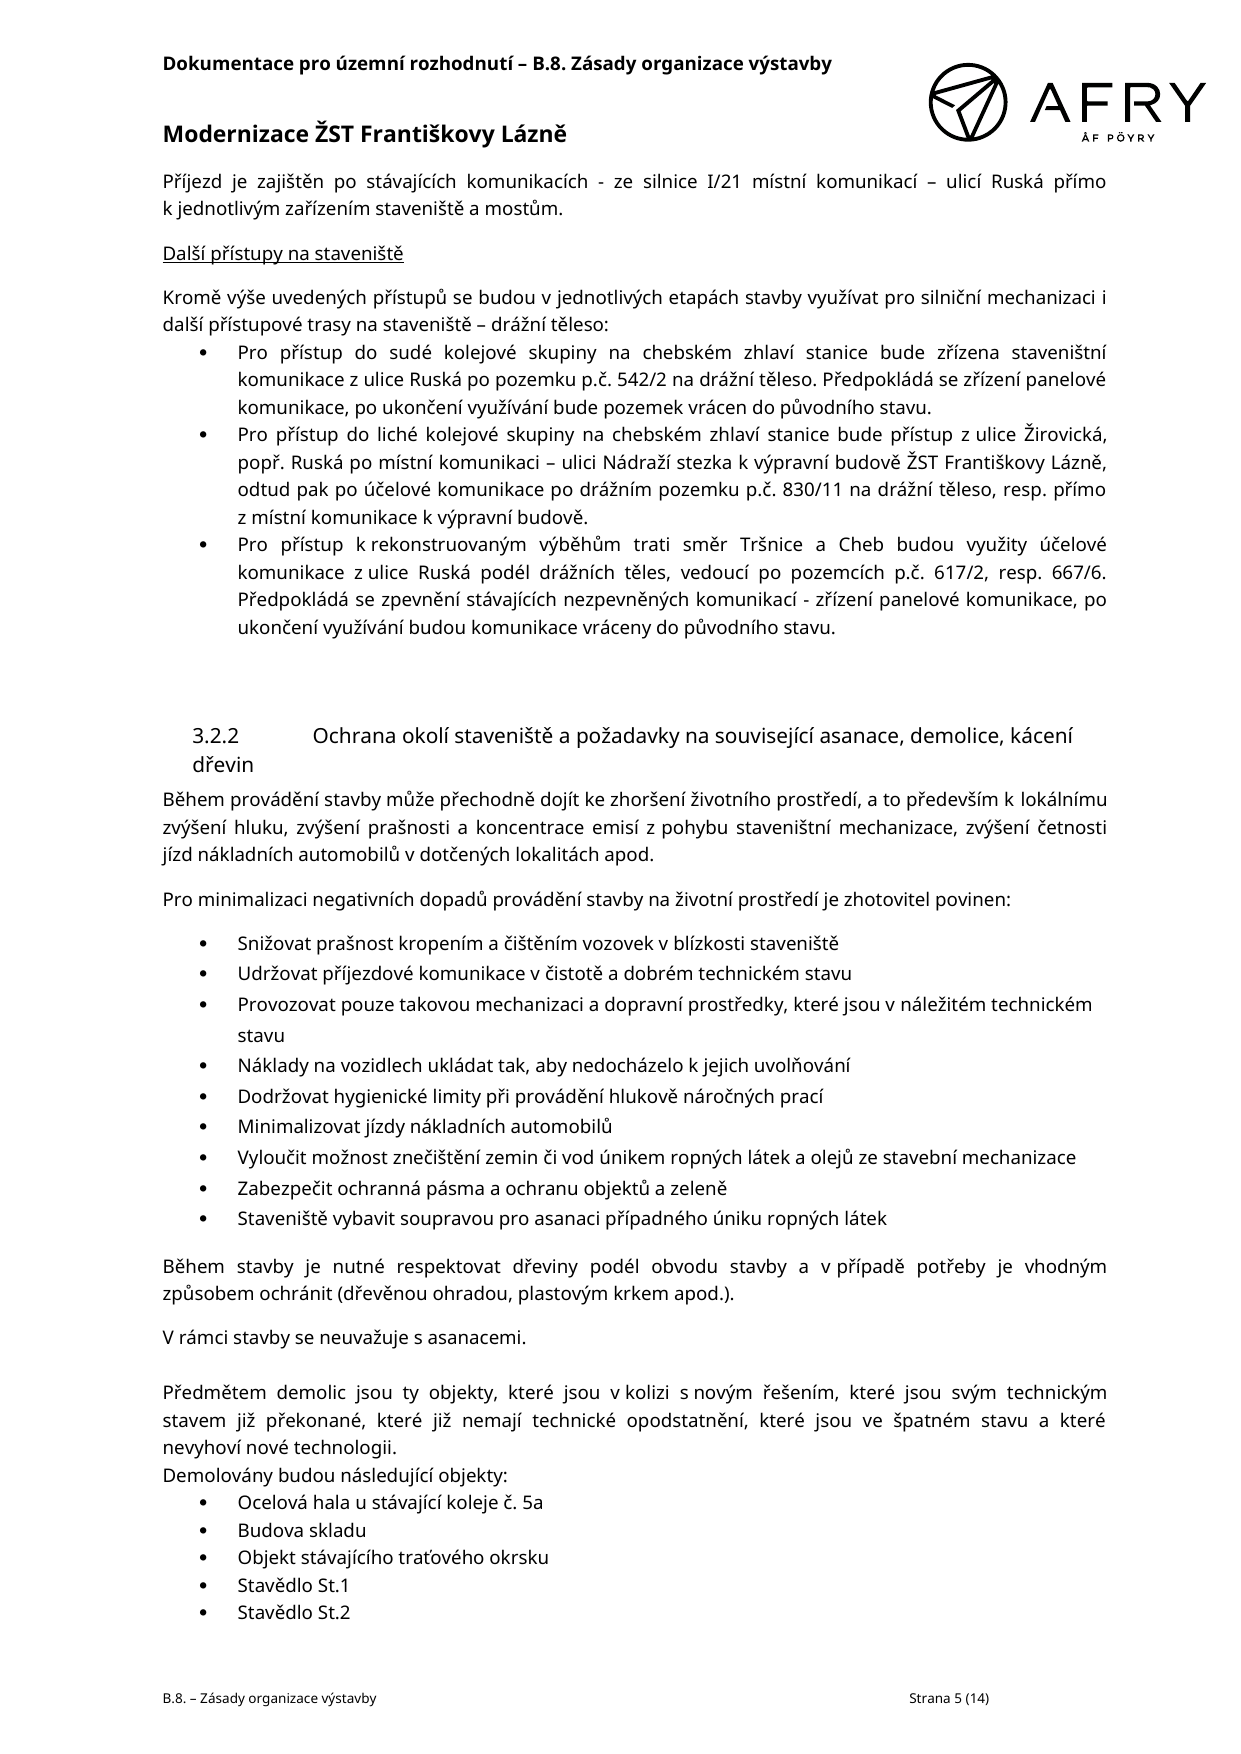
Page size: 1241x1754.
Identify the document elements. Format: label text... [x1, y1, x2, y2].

list Pro přístup k rekonstruovaným výběhům trati směr Tršnice a Cheb budou využity účelové komunikace z ulice Ruská podél drážních těles, vedoucí po pozemcích p.č. 617/2, resp. 667/6. Předpokládá se zpevnění stávajících nezpevněných komunikací - zřízení panelové komunikace, po ukončení využívání budou komunikace vráceny do původního stavu. [200, 531, 1107, 639]
text Během stavby je nutné respektovat dřeviny podél obvodu stavby a v případě potřeby je vhodným způsobem ochránit (dřevěnou ohradou, plastovým krkem apod.). [162, 1253, 1107, 1306]
text Během provádění stavby může přechodně dojít ke zhoršení životního prostředí, a to především k lokálnímu zvýšení hluku, zvýšení prašnosti a koncentrace emisí z pohybu staveništní mechanizace, zvýšení četnosti jízd nákladních automobilů v dotčených lokalitách apod. [162, 787, 1107, 867]
list Dodržovat hygienické limity při provádění hlukově náročných prací [200, 1083, 1107, 1109]
list Stavědlo St.1 [200, 1572, 1107, 1598]
list Stavědlo St.2 [200, 1599, 1107, 1625]
text Předmětem demolic jsou ty objekty, které jsou v kolizi s novým řešením, které jsou svým technickým stavem již překonané, které již nemají technické opodstatnění, které jsou ve špatném stavu a které nevyhoví nové technologii. [162, 1379, 1107, 1460]
list Náklady na vozidlech ukládat tak, aby nedocházelo k jejich uvolňování [200, 1052, 1107, 1078]
list Snižovat prašnost kropením a čištěním vozovek v blízkosti staveniště [200, 930, 1107, 956]
list Provozovat pouze takovou mechanizaci a dopravní prostředky, které jsou v náležitém technickém stavu [200, 991, 1107, 1047]
list Udržovat příjezdové komunikace v čistotě a dobrém technickém stavu [200, 961, 1107, 986]
subtitle Ochrana okolí staveniště a požadavky na související asanace, demolice, kácení dřevin [192, 721, 1107, 778]
list Ocelová hala u stávající koleje č. 5a [200, 1489, 1107, 1515]
text Příjezd je zajištěn po stávajících komunikacích - ze silnice I/21 místní komunikací – ulicí Ruská přímo k jednotlivým zařízením staveniště a mostům. [162, 168, 1107, 221]
list Budova skladu [200, 1517, 1107, 1543]
list Objekt stávajícího traťového okrsku [200, 1544, 1107, 1570]
list Pro přístup do sudé kolejové skupiny na chebském zhlaví stanice bude zřízena staveništní komunikace z ulice Ruská po pozemku p.č. 542/2 na drážní těleso. Předpokládá se zřízení panelové komunikace, po ukončení využívání bude pozemek vrácen do původního stavu. [200, 339, 1107, 419]
list Zabezpečit ochranná pásma a ochranu objektů a zeleně [200, 1175, 1107, 1201]
list Vyloučit možnost znečištění zemin či vod únikem ropných látek a olejů ze stavební mechanizace [200, 1144, 1107, 1170]
text Další přístupy na staveniště [162, 240, 1107, 265]
list Pro přístup do liché kolejové skupiny na chebském zhlaví stanice bude přístup z ulice Žirovická, popř. Ruská po místní komunikaci – ulici Nádraží stezka k výpravní budově ŽST Františkovy Lázně, odtud pak po účelové komunikace po drážním pozemku p.č. 830/11 na drážní těleso, resp. přímo z místní komunikace k výpravní budově. [200, 421, 1107, 529]
text Demolovány budou následující objekty: [162, 1462, 1107, 1488]
list Staveniště vybavit soupravou pro asanaci případného úniku ropných látek [200, 1206, 1107, 1231]
text Pro minimalizaci negativních dopadů provádění stavby na životní prostředí je zhotovitel povinen: [162, 886, 1107, 911]
text Kromě výše uvedených přístupů se budou v jednotlivých etapách stavby využívat pro silniční mechanizaci i další přístupové trasy na staveniště – drážní těleso: [162, 284, 1107, 337]
text V rámci stavby se neuvažuje s asanacemi. [162, 1324, 1107, 1350]
list Minimalizovat jízdy nákladních automobilů [200, 1114, 1107, 1139]
